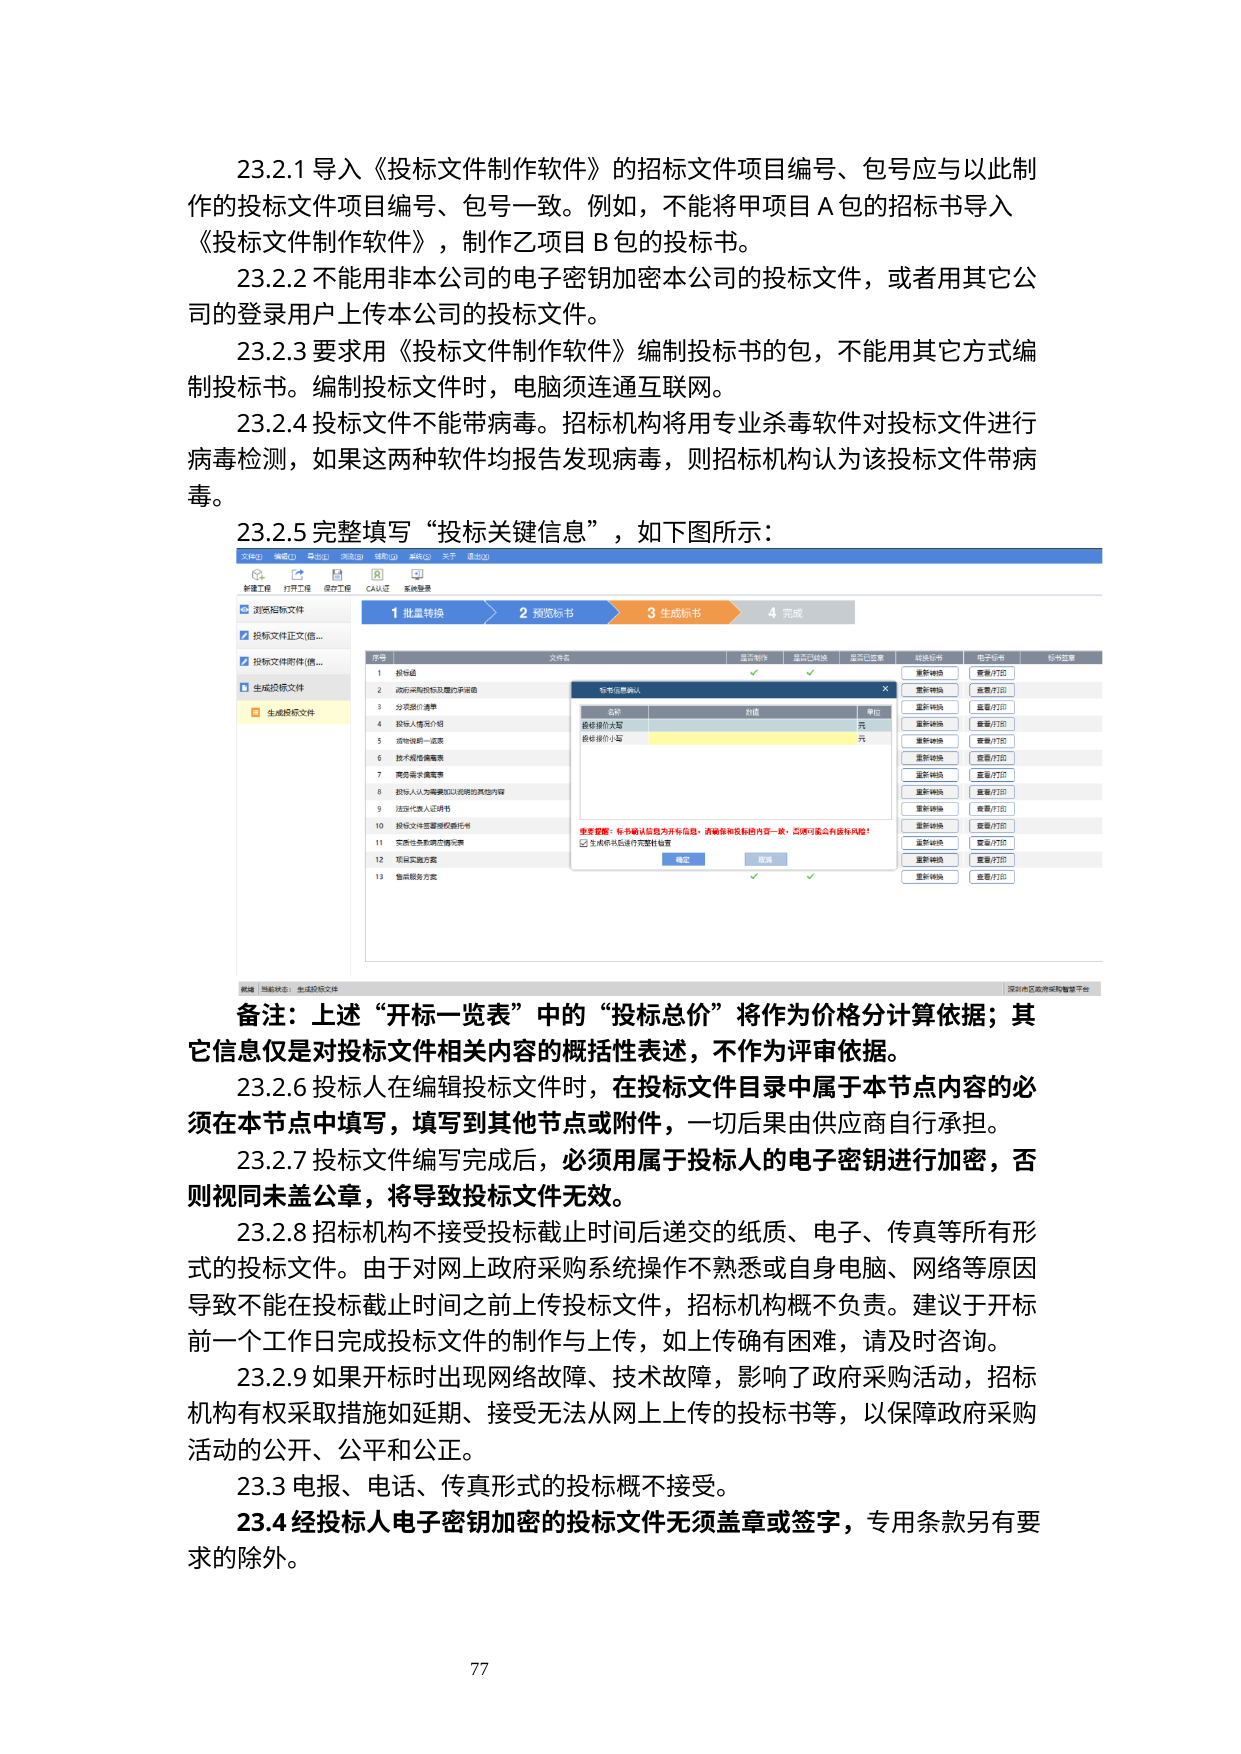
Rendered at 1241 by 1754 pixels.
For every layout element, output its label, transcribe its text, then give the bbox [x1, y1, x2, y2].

text 23.2.1导入《投标文件制作软件》的招标文件项目编号、包号应与以此制作的投标文件项目编号、包号一致。例如，不能将甲项目A包的招标书导入《投标文件制作软件》，制作乙项目B包的投标书。 [187, 150, 1053, 259]
text 23.4经投标人电子密钥加密的投标文件无须盖章或签字，专用条款另有要求的除外。 [187, 1503, 1053, 1575]
text 23.2.3要求用《投标文件制作软件》编制投标书的包，不能用其它方式编制投标书。编制投标文件时，电脑须连通互联网。 [187, 331, 1053, 404]
text 备注：上述“开标一览表”中的“投标总价”将作为价格分计算依据；其它信息仅是对投标文件相关内容的概括性表述，不作为评审依据。 [187, 995, 1053, 1068]
text 23.2.6投标人在编辑投标文件时，在投标文件目录中属于本节点内容的必须在本节点中填写，填写到其他节点或附件，一切后果由供应商自行承担。 [187, 1068, 1053, 1140]
text 23.2.5完整填写“投标关键信息”，如下图所示： [187, 512, 1053, 549]
text 23.3电报、电话、传真形式的投标概不接受。 [187, 1466, 1053, 1503]
picture [236, 548, 1103, 996]
text 23.2.4投标文件不能带病毒。招标机构将用专业杀毒软件对投标文件进行病毒检测，如果这两种软件均报告发现病毒，则招标机构认为该投标文件带病毒。 [187, 404, 1053, 512]
text 23.2.8招标机构不接受投标截止时间后递交的纸质、电子、传真等所有形式的投标文件。由于对网上政府采购系统操作不熟悉或自身电脑、网络等原因导致不能在投标截止时间之前上传投标文件，招标机构概不负责。建议于开标前一个工作日完成投标文件的制作与上传，如上传确有困难，请及时咨询。 [187, 1213, 1053, 1358]
text 23.2.9如果开标时出现网络故障、技术故障，影响了政府采购活动，招标机构有权采取措施如延期、接受无法从网上上传的投标书等，以保障政府采购活动的公开、公平和公正。 [187, 1358, 1053, 1466]
text 23.2.7投标文件编写完成后，必须用属于投标人的电子密钥进行加密，否则视同未盖公章，将导致投标文件无效。 [187, 1140, 1053, 1213]
text 23.2.2不能用非本公司的电子密钥加密本公司的投标文件，或者用其它公司的登录用户上传本公司的投标文件。 [187, 259, 1053, 331]
